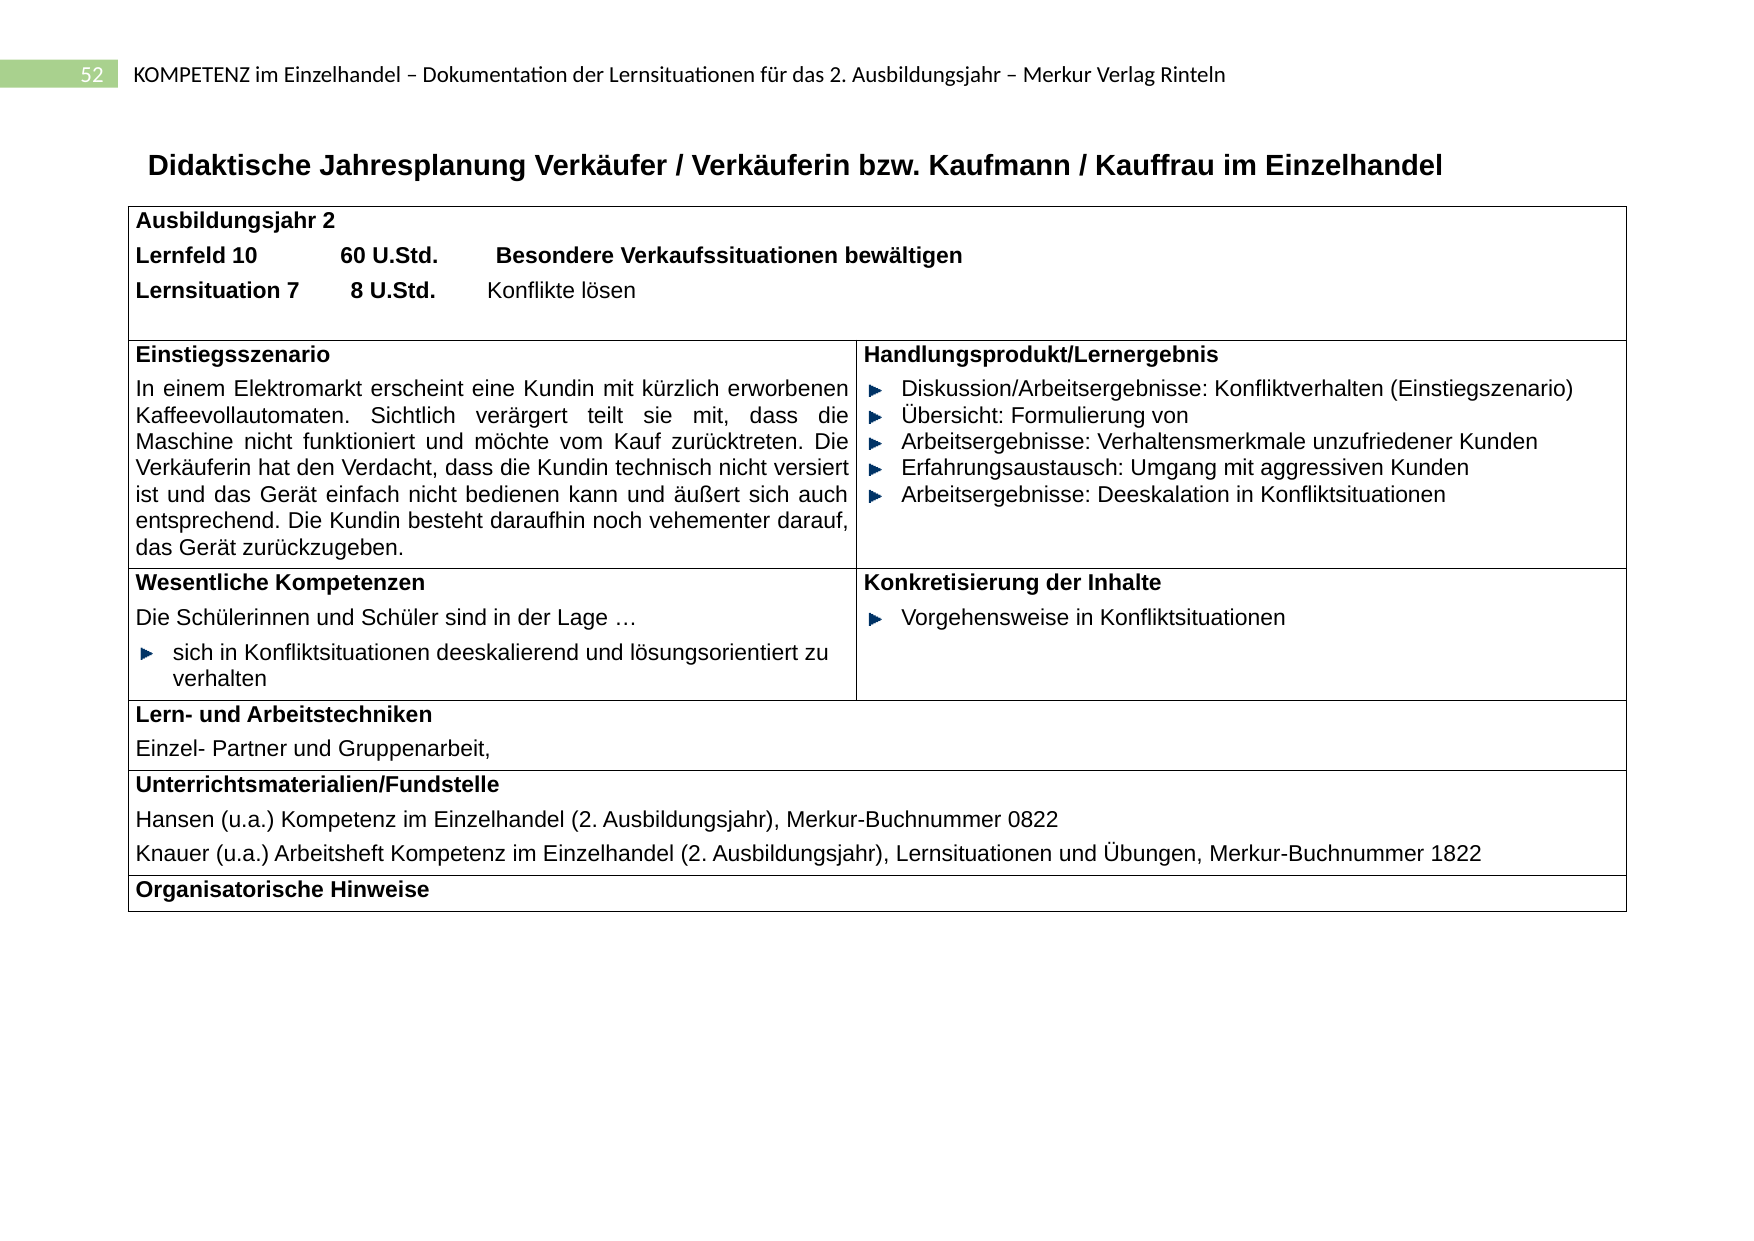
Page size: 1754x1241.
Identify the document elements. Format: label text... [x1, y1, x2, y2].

picture [864, 433, 882, 450]
table_cell Wesentliche Kompetenzen Die Schülerinnen und Schüler sind in der Lage … sich in Konfliktsituationen deeskalierend und lösungsorientiert zu verhalten [129, 569, 856, 699]
picture [136, 643, 153, 660]
picture [864, 608, 882, 626]
table_cell Handlungsprodukt/Lernergebnis Diskussion/Arbeitsergebnisse: Konfliktverhalten (Einstiegszenario) Übersicht: Formulierung von Arbeitsergebnisse: Verhaltensmerkmale unzufriedener Kunden Erfahrungsaustausch: Umgang mit aggressiven Kunden Arbeitsergebnisse: Deeskalation in Konfliktsituationen [857, 341, 1626, 568]
picture [864, 459, 882, 476]
table_cell Unterrichtsmaterialien/Fundstelle Hansen (u.a.) Kompetenz im Einzelhandel (2. Ausbildungsjahr), Merkur-Buchnummer 0822 Knauer (u.a.) Arbeitsheft Kompetenz im Einzelhandel (2. Ausbildungsjahr), Lernsituationen und Übungen, Merkur-Buchnummer 1822 [129, 771, 1626, 875]
picture [864, 485, 882, 503]
table_cell Einstiegsszenario In einem Elektromarkt erscheint eine Kundin mit kürzlich erworbenen Kaffeevollautomaten. Sichtlich verärgert teilt sie mit, dass die Maschine nicht funktioniert und möchte vom Kauf zurücktreten. Die Verkäuferin hat den Verdacht, dass die Kundin technisch nicht versiert ist und das Gerät einfach nicht bedienen kann und äußert sich auch entsprechend. Die Kundin besteht daraufhin noch vehementer darauf, das Gerät zurückzugeben. [129, 341, 856, 568]
table_cell Organisatorische Hinweise [129, 876, 1626, 911]
picture [864, 406, 882, 424]
table_header Ausbildungsjahr 2 Lernfeld 10 60 U.Std. Besondere Verkaufssituationen bewältigen Lernsituation 7 8 U.Std. Konflikte lösen [129, 207, 1626, 339]
table_cell Konkretisierung der Inhalte Vorgehensweise in Konfliktsituationen [857, 569, 1626, 699]
table_cell Lern- und Arbeitstechniken Einzel- Partner und Gruppenarbeit, [129, 701, 1626, 770]
picture [864, 380, 882, 397]
text Didaktische Jahresplanung Verkäufer / Verkäuferin bzw. Kaufmann / Kauffrau im Einzelhandel [148, 148, 1606, 181]
